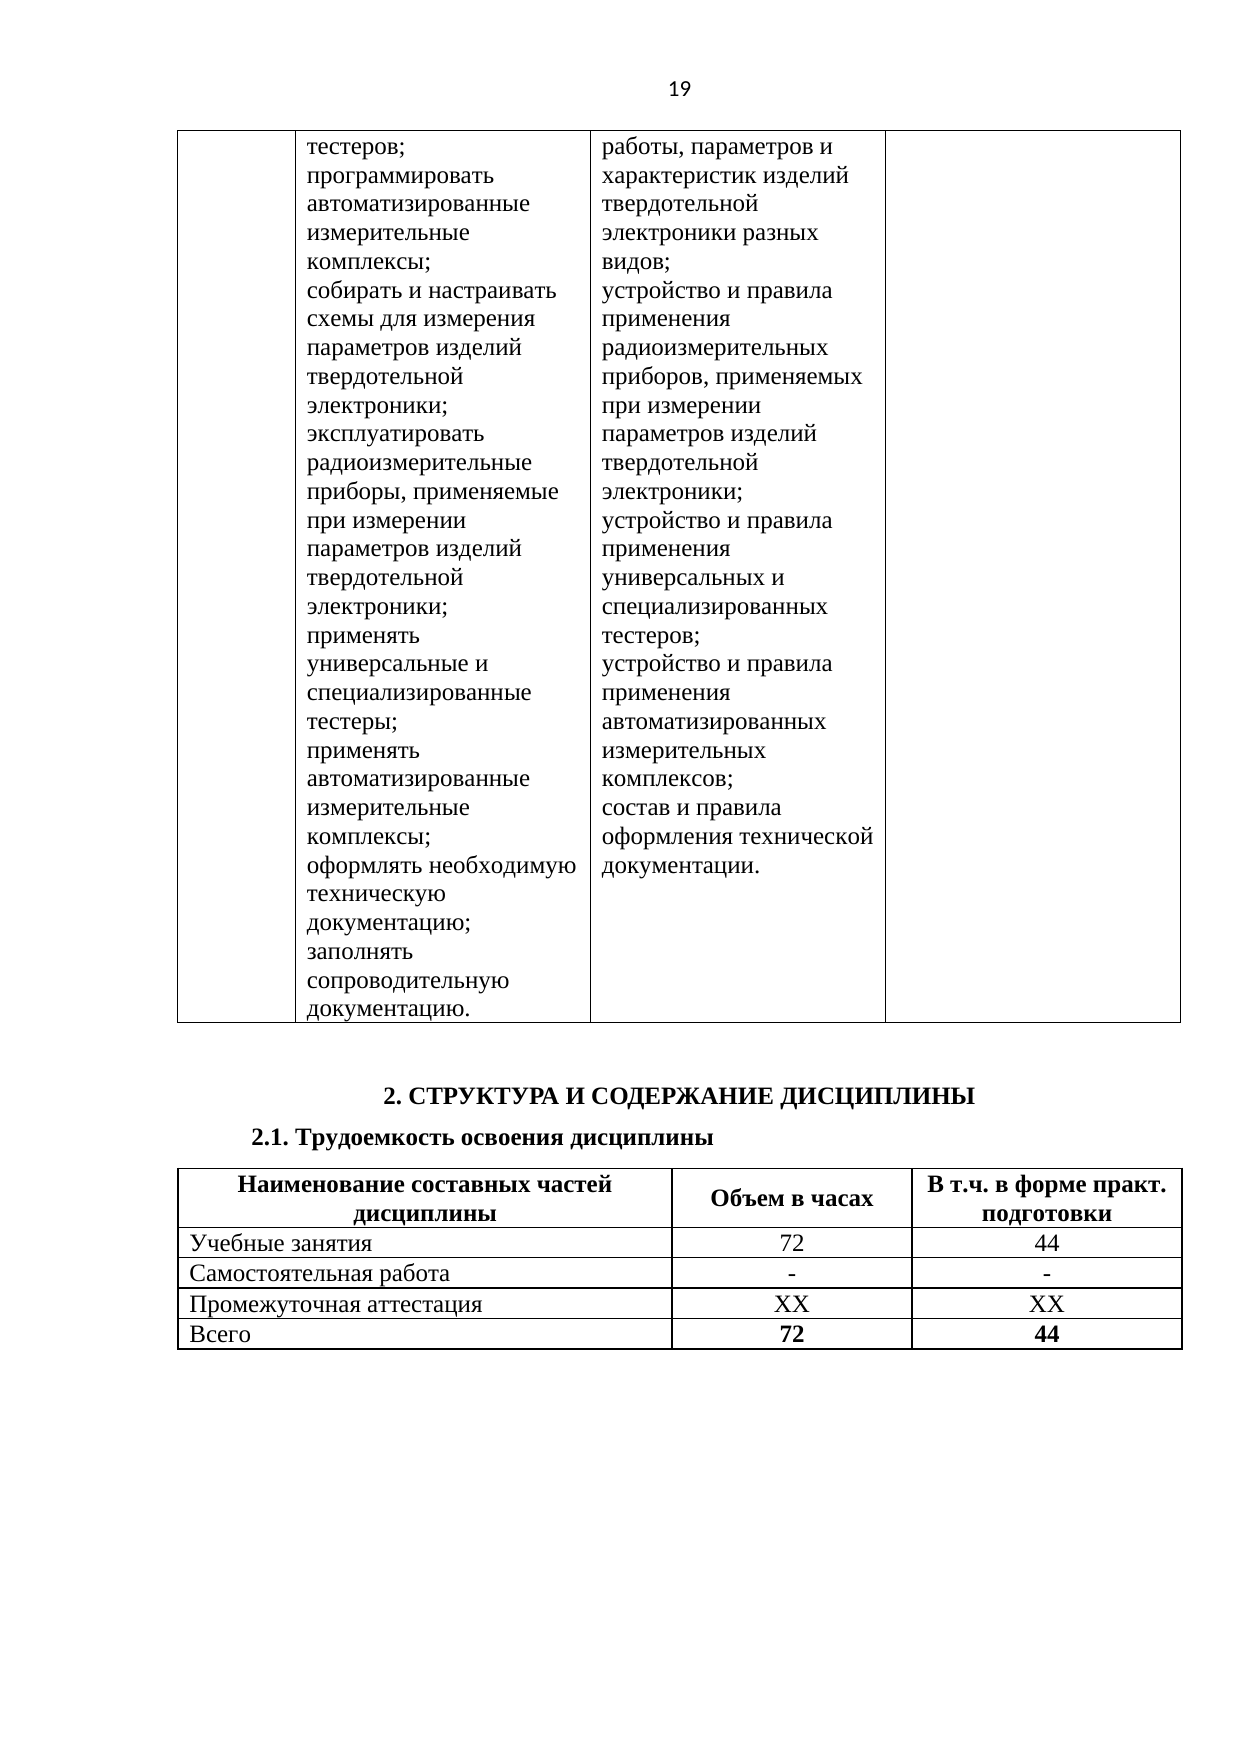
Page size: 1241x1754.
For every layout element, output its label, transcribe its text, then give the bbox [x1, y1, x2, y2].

table_header В т.ч. в форме практ. подготовки [913, 1169, 1181, 1227]
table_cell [591, 131, 885, 1022]
table_cell Всего [179, 1319, 671, 1348]
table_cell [886, 131, 1180, 1022]
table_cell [296, 131, 590, 1022]
table_cell ХХ [913, 1289, 1181, 1317]
table_cell Самостоятельная работа [179, 1258, 671, 1287]
table_cell - [913, 1258, 1181, 1287]
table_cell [178, 131, 295, 1022]
table_header Объем в часах [673, 1169, 911, 1227]
table_cell - [673, 1258, 911, 1287]
table_header Наименование составных частей дисциплины [179, 1169, 671, 1227]
table_cell Промежуточная аттестация [179, 1289, 671, 1317]
table_cell ХХ [673, 1289, 911, 1317]
table_cell Учебные занятия [179, 1228, 671, 1257]
table_cell 72 [673, 1228, 911, 1257]
table_cell 44 [913, 1228, 1181, 1257]
text 2.1. Трудоемкость освоения дисциплины [177, 1122, 1181, 1151]
table_cell 72 [673, 1319, 911, 1348]
table_cell 44 [913, 1319, 1181, 1348]
text 2. Структура и содержание ДИСЦИПЛИНЫ [177, 1081, 1181, 1109]
